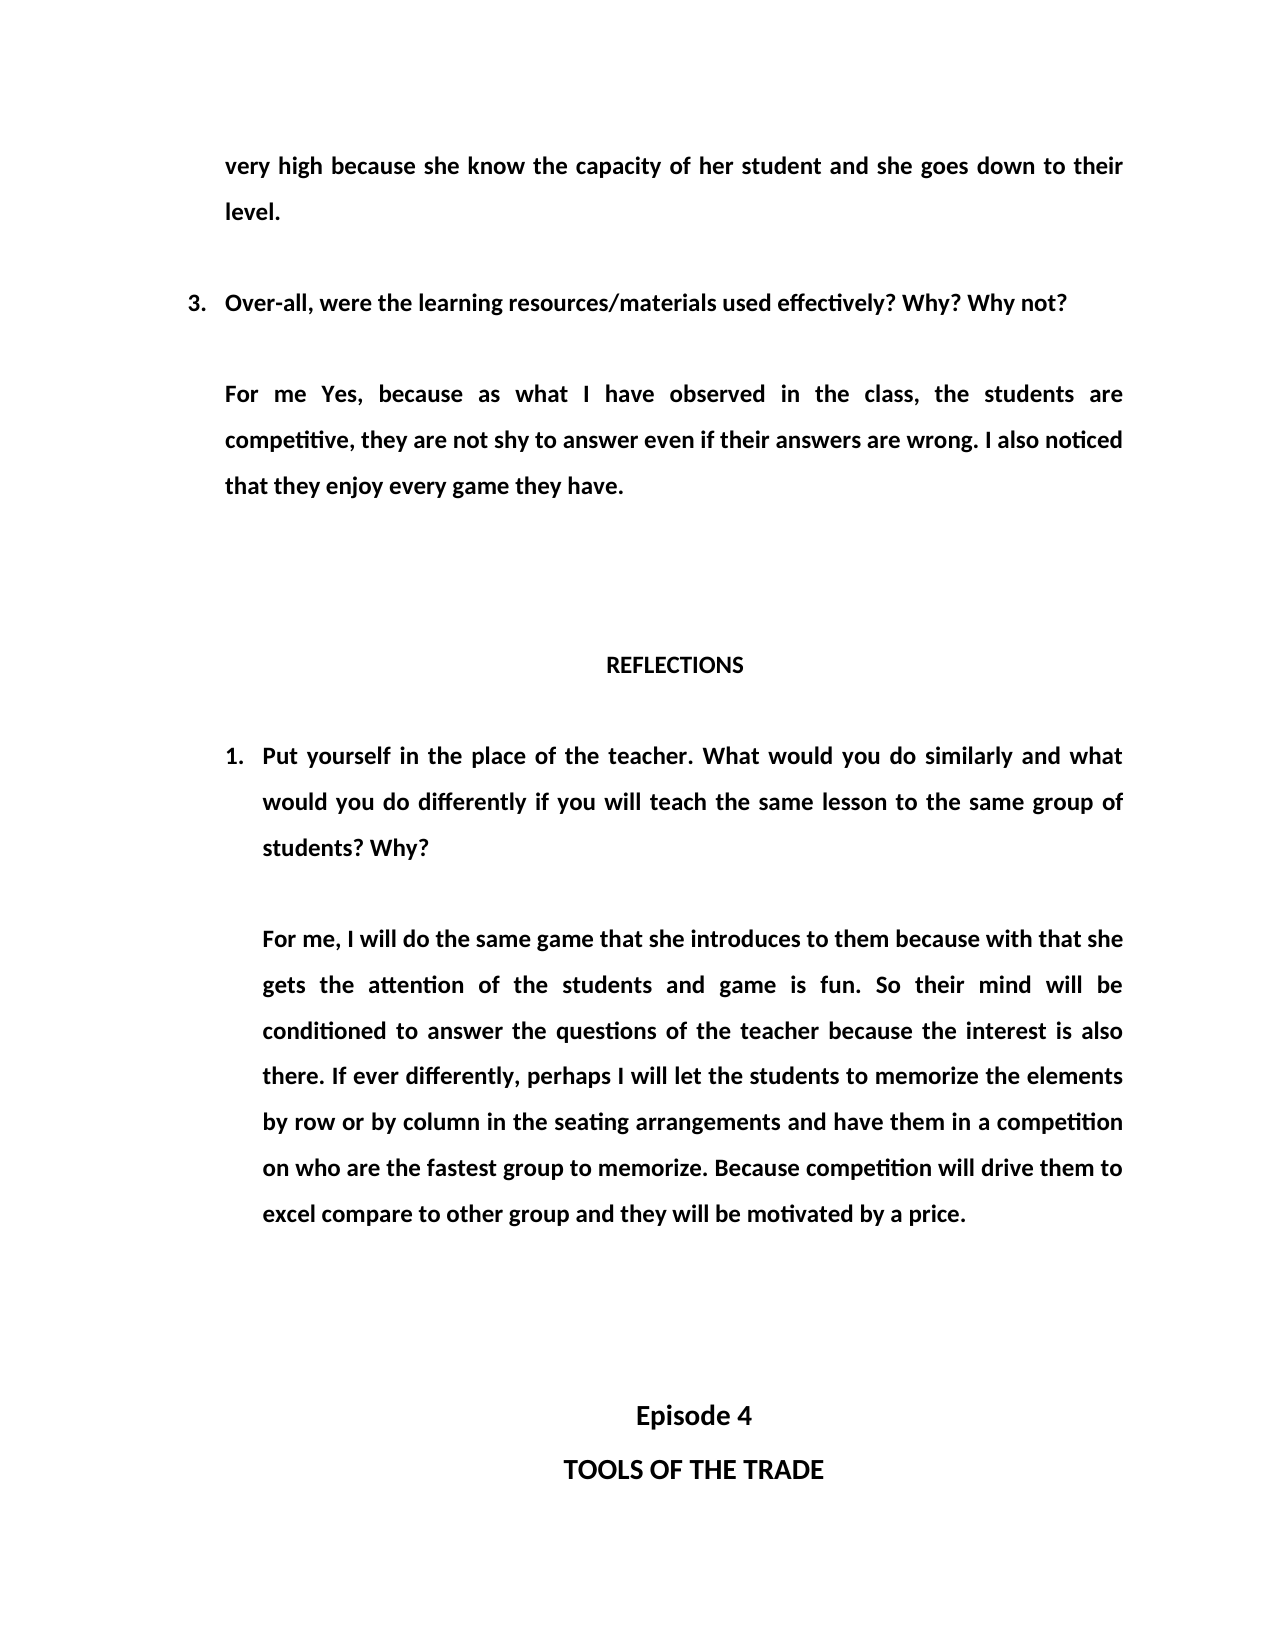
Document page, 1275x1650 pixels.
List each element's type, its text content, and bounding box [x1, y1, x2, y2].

list Put yourself in the place of the teacher. What would you do similarly and what would you do differently if you will teach the same lesson to the same group of students? Why? [225, 740, 1125, 862]
list TOOLS OF THE TRADE [262, 1451, 1125, 1486]
list Episode 4 [262, 1397, 1125, 1433]
list REFLECTIONS [225, 649, 1125, 679]
list For me Yes, because as what I have observed in the class, the students are competitive, they are not shy to answer even if their answers are wrong. I also noticed that they enjoy every game they have. [225, 379, 1125, 501]
list For me, I will do the same game that she introduces to them because with that she gets the attention of the students and game is fun. So their mind will be conditioned to answer the questions of the teacher because the interest is also there. If ever differently, perhaps I will let the students to memorize the elements by row or by column in the seating arrangements and have them in a competition on who are the fastest group to memorize. Because competition will drive them to excel compare to other group and they will be motivated by a price. [262, 923, 1125, 1228]
list Over-all, were the learning resources/materials used effectively? Why? Why not? [187, 287, 1125, 318]
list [225, 150, 1125, 226]
